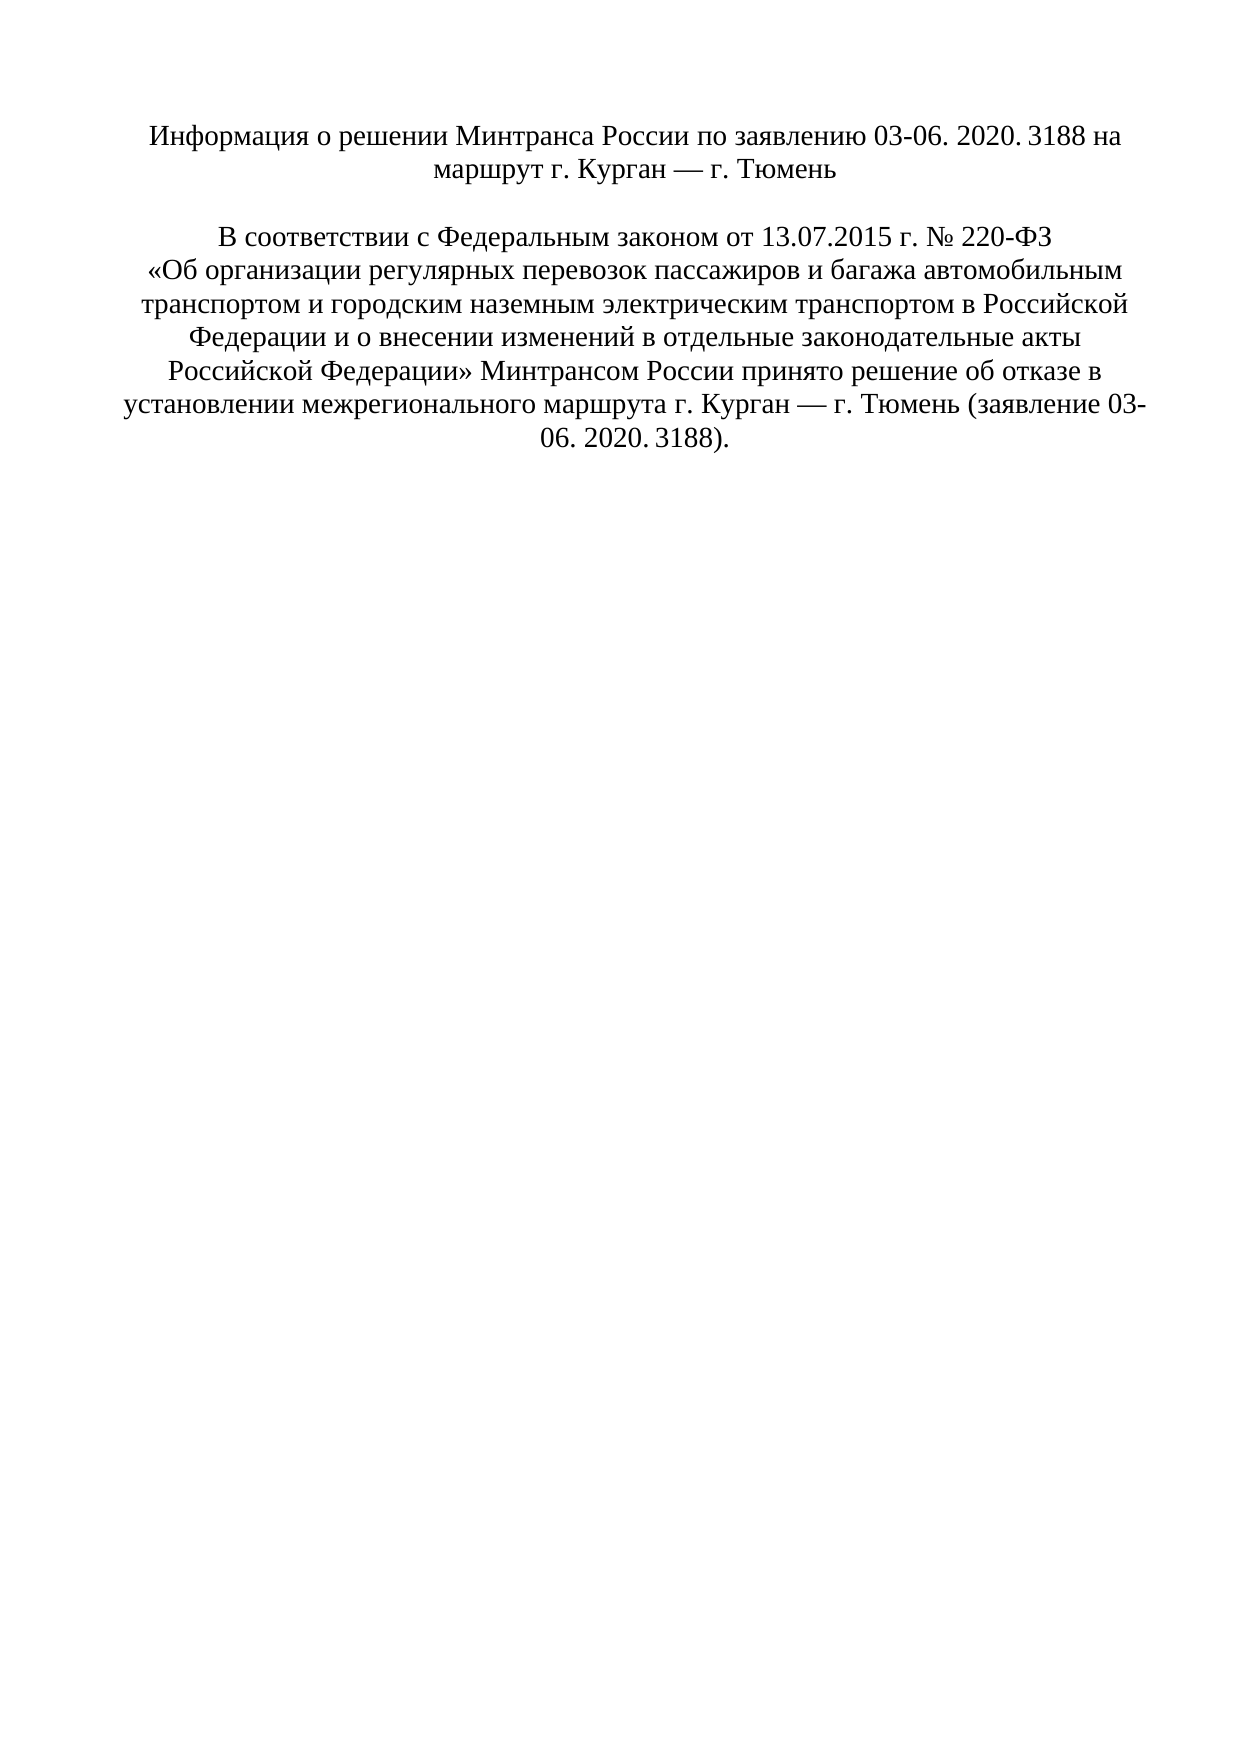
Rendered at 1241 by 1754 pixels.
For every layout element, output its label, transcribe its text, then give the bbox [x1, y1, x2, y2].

text Информация о решении Минтранса России по заявлению 03-06. 2020. 3188 на маршрут г. Курган — г. Тюмень [118, 118, 1152, 185]
text В соответствии с Федеральным законом от 13.07.2015 г. № 220-ФЗ «Об организации регулярных перевозок пассажиров и багажа автомобильным транспортом и городским наземным электрическим транспортом в Российской Федерации и о внесении изменений в отдельные законодательные акты Российской Федерации» Минтрансом России принято решение об отказе в установлении межрегионального маршрута г. Курган — г. Тюмень (заявление 03-06. 2020. 3188). [118, 219, 1152, 453]
